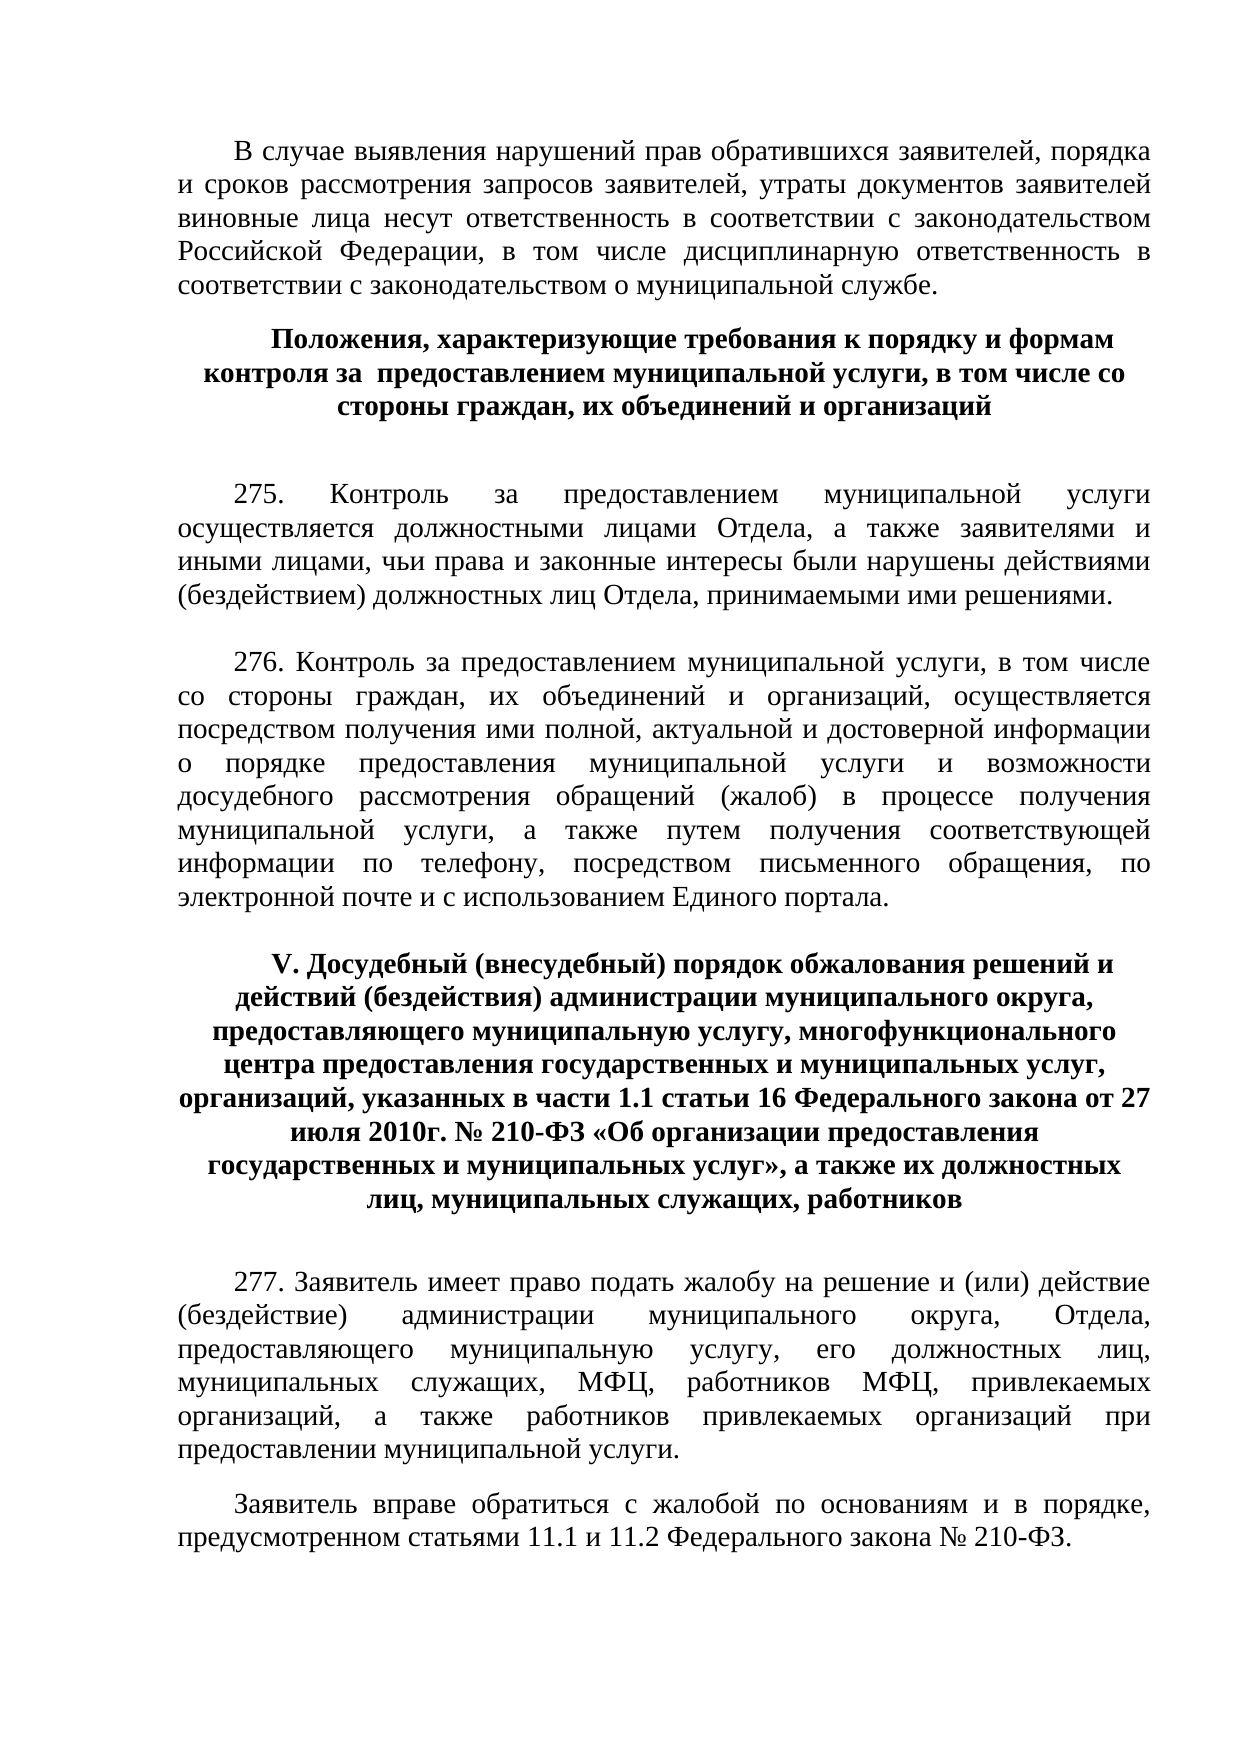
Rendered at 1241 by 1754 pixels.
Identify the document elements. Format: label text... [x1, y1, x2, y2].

text Положения, характеризующие требования к порядку и формам контроля за предоставлением муниципальной услуги, в том числе со стороны граждан, их объединений и организаций [177, 321, 1152, 422]
text 276. Контроль за предоставлением муниципальной услуги, в том числе со стороны граждан, их объединений и организаций, осуществляется посредством получения ими полной, актуальной и достоверной информации о порядке предоставления муниципальной услуги и возможности досудебного рассмотрения обращений (жалоб) в процессе получения муниципальной услуги, а также путем получения соответствующей информации по телефону, посредством письменного обращения, по электронной почте и с использованием Единого портала. [177, 644, 1152, 912]
text 277. Заявитель имеет право подать жалобу на решение и (или) действие (бездействие) администрации муниципального округа, Отдела, предоставляющего муниципальную услугу, его должностных лиц, муниципальных служащих, МФЦ, работников МФЦ, привлекаемых организаций, а также работников привлекаемых организаций при предоставлении муниципальной услуги. [177, 1264, 1152, 1465]
text V. Досудебный (внесудебный) порядок обжалования решений и действий (бездействия) администрации муниципального округа, предоставляющего муниципальную услугу, многофункционального центра предоставления государственных и муниципальных услуг, организаций, указанных в части 1.1 статьи 16 Федерального закона от 27 июля 2010г. № 210-ФЗ «Об организации предоставления государственных и муниципальных услуг», а также их должностных лиц, муниципальных служащих, работников [177, 946, 1152, 1214]
text 275. Контроль за предоставлением муниципальной услуги осуществляется должностными лицами Отдела, а также заявителями и иными лицами, чьи права и законные интересы были нарушены действиями (бездействием) должностных лиц Отдела, принимаемыми ими решениями. [177, 476, 1152, 611]
text Заявитель вправе обратиться с жалобой по основаниям и в порядке, предусмотренном статьями 11.1 и 11.2 Федерального закона № 210-ФЗ. [177, 1486, 1152, 1553]
text В случае выявления нарушений прав обратившихся заявителей, порядка и сроков рассмотрения запросов заявителей, утраты документов заявителей виновные лица несут ответственность в соответствии с законодательством Российской Федерации, в том числе дисциплинарную ответственность в соответствии с законодательством о муниципальной службе. [177, 133, 1152, 301]
